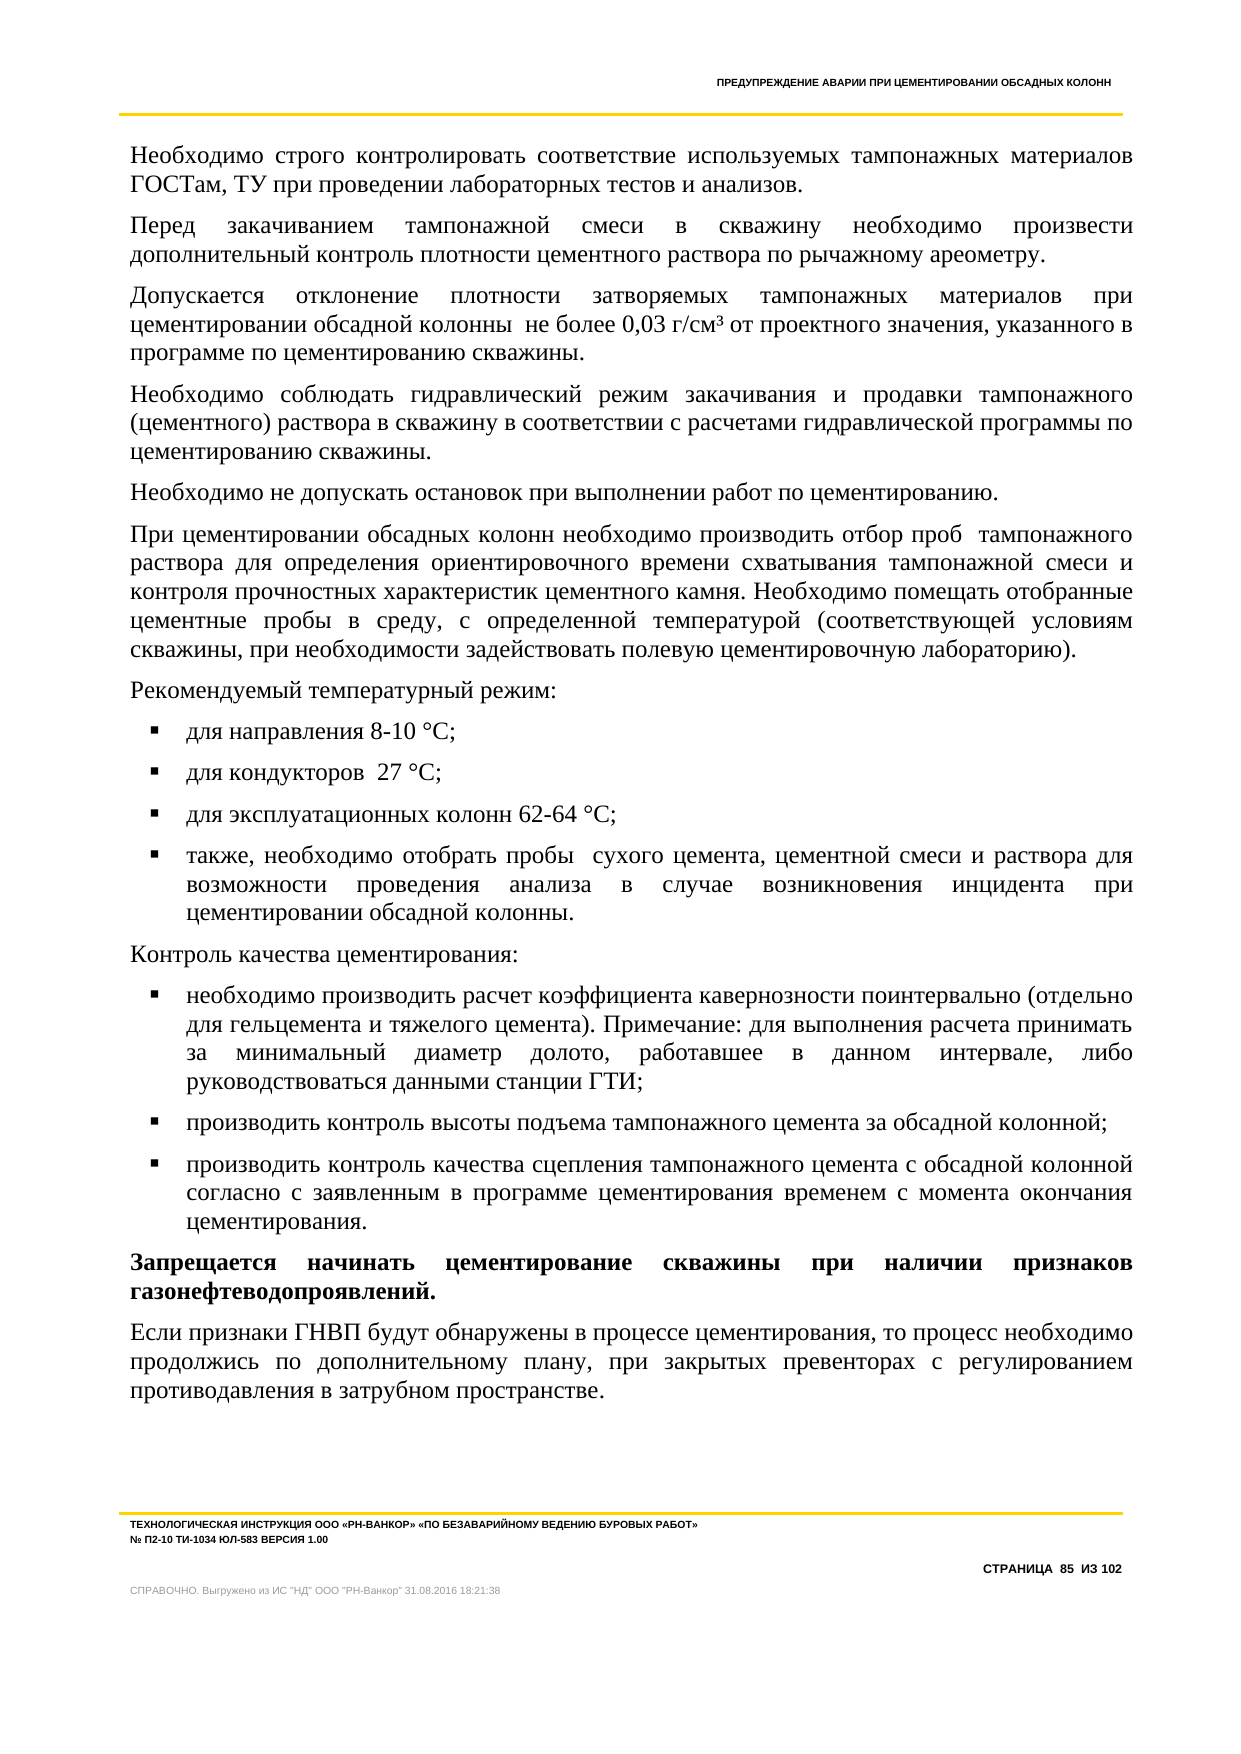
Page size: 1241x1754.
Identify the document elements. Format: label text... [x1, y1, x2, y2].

list для эксплуатационных колонн 62-64 °С; [149, 799, 1134, 827]
list Если признаки ГНВП будут обнаружены в процессе цементирования, то процесс необходимо продолжись по дополнительному плану, при закрытых превенторах с регулированием противодавления в затрубном пространстве. [130, 1317, 1134, 1404]
text Необходимо не допускать остановок при выполнении работ по цементированию. [130, 477, 1134, 506]
list Контроль качества цементирования: [130, 939, 1134, 967]
list Запрещается начинать цементирование скважины при наличии признаков газонефтеводопроявлений. [130, 1247, 1134, 1305]
text Допускается отклонение плотности затворяемых тампонажных материалов при цементировании обсадной колонны не более 0,03 г/см³ от проектного значения, указанного в программе по цементированию скважины. [130, 280, 1134, 366]
list для направления 8-10 °С; [149, 716, 1134, 745]
list производить контроль высоты подъема тампонажного цемента за обсадной колонной; [149, 1107, 1134, 1136]
text Рекомендуемый температурный режим: [130, 675, 1134, 704]
list производить контроль качества сцепления тампонажного цемента с обсадной колонной согласно с заявленным в программе цементирования временем с момента окончания цементирования. [149, 1149, 1134, 1235]
list При цементировании обсадных колонн необходимо производить отбор проб тампонажного раствора для определения ориентировочного времени схватывания тампонажной смеси и контроля прочностных характеристик цементного камня. Необходимо помещать отобранные цементные пробы в среду, с определенной температурой (соответствующей условиям скважины, при необходимости задействовать полевую цементировочную лабораторию). [130, 519, 1134, 662]
list Перед закачиванием тампонажной смеси в скважину необходимо произвести дополнительный контроль плотности цементного раствора по рычажному ареометру. [130, 210, 1134, 267]
list Необходимо строго контролировать соответствие используемых тампонажных материалов ГОСТам, ТУ при проведении лабораторных тестов и анализов. [130, 140, 1134, 197]
list для кондукторов 27 °С; [149, 757, 1134, 786]
list необходимо производить расчет коэффициента кавернозности поинтервально (отдельно для гельцемента и тяжелого цемента). Примечание: для выполнения расчета принимать за минимальный диаметр долото, работавшее в данном интервале, либо руководствоваться данными станции ГТИ; [149, 980, 1134, 1095]
list Необходимо соблюдать гидравлический режим закачивания и продавки тампонажного (цементного) раствора в скважину в соответствии с расчетами гидравлической программы по цементированию скважины. [130, 379, 1134, 465]
list также, необходимо отобрать пробы сухого цемента, цементной смеси и раствора для возможности проведения анализа в случае возникновения инцидента при цементировании обсадной колонны. [149, 840, 1134, 926]
